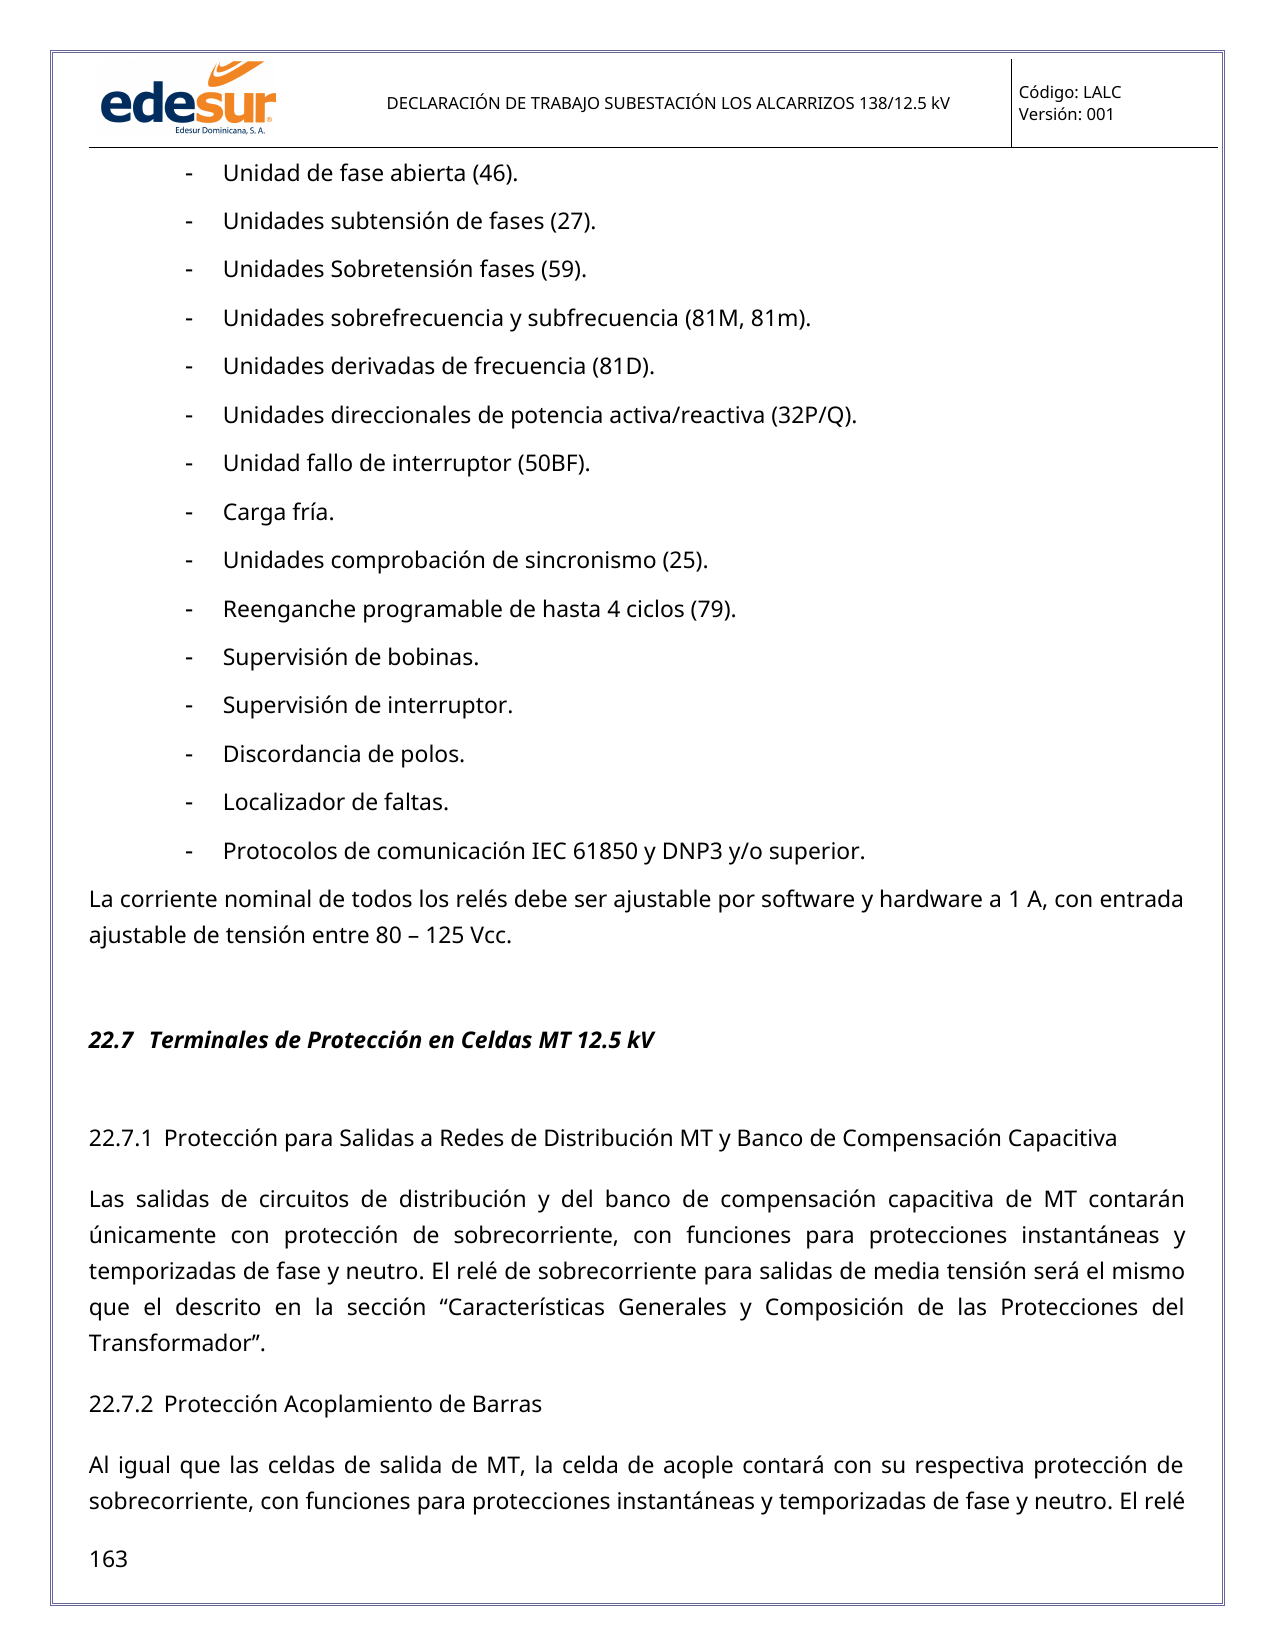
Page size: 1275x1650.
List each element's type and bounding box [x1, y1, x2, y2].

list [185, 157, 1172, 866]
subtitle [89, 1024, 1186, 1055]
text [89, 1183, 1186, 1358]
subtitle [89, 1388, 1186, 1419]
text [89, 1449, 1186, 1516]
picture [98, 59, 277, 138]
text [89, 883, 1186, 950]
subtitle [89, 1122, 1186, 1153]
